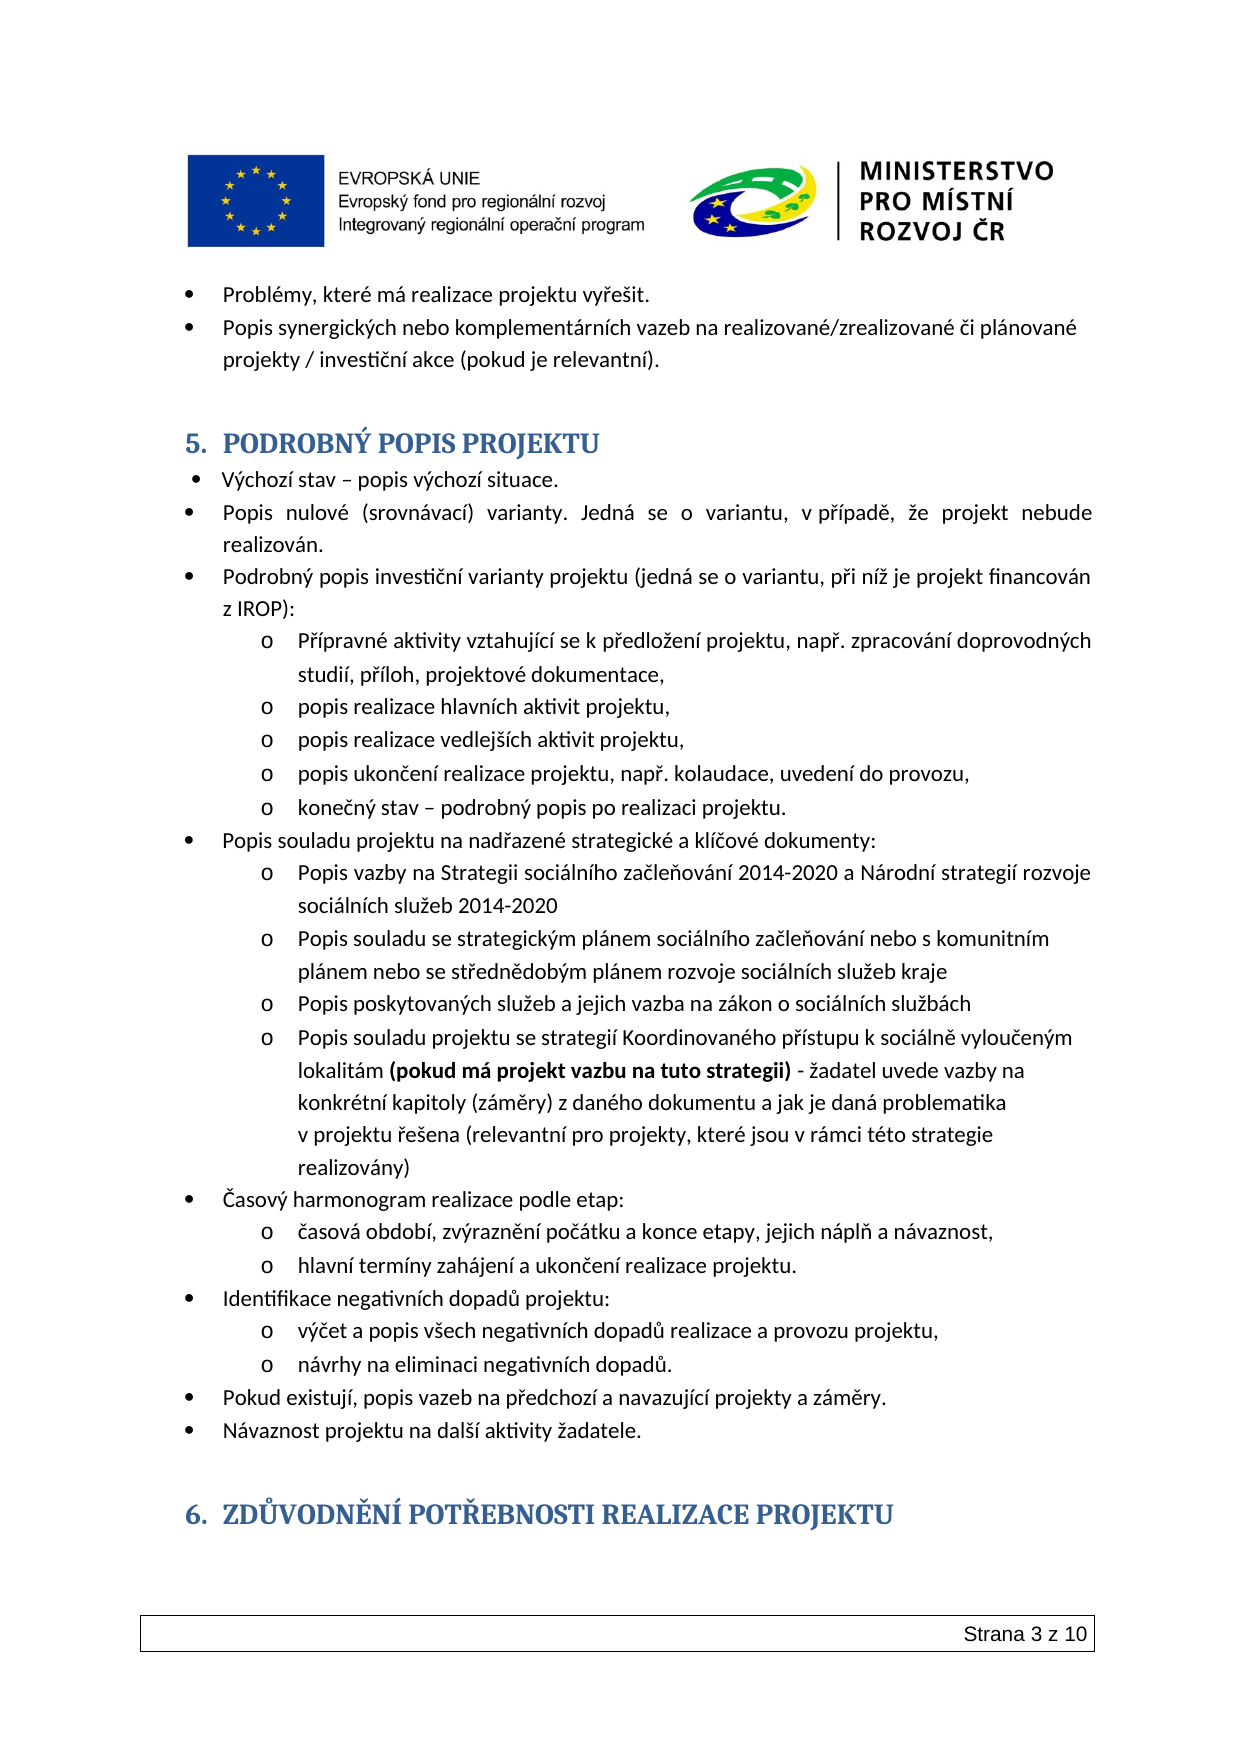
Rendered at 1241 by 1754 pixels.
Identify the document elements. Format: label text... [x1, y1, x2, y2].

list Podrobný popis investiční varianty projektu (jedná se o variantu, při níž je projekt financován z IROP): [185, 562, 1093, 622]
list Popis poskytovaných služeb a jejich vazba na zákon o sociálních službách [260, 989, 1093, 1018]
list Přípravné aktivity vztahující se k předložení projektu, např. zpracování doprovodných studií, příloh, projektové dokumentace, [260, 626, 1093, 688]
picture [157, 123, 1083, 277]
list popis realizace hlavních aktivit projektu, [260, 692, 1093, 721]
list Časový harmonogram realizace podle etap: [185, 1185, 1093, 1213]
list Popis vazby na Strategii sociálního začleňování 2014-2020 a Národní strategií rozvoje sociálních služeb 2014-2020 [260, 858, 1093, 920]
list výčet a popis všech negativních dopadů realizace a provozu projektu, [260, 1316, 1093, 1346]
list Identifikace negativních dopadů projektu: [185, 1284, 1093, 1312]
list Popis synergických nebo komplementárních vazeb na realizované/zrealizované či plánované projekty / investiční akce (pokud je relevantní). [185, 313, 1093, 373]
subtitle ZDŮVODNĚNÍ POTŘEBNOSTI REALIZACE PROJEKTU [185, 1498, 1093, 1531]
list Popis souladu projektu se strategií Koordinovaného přístupu k sociálně vyloučeným lokalitám (pokud má projekt vazbu na tuto strategii) - žadatel uvede vazby na konkrétní kapitoly (záměry) z daného dokumentu a jak je daná problematika v projektu řešena (relevantní pro projekty, které jsou v rámci této strategie realizovány) [260, 1023, 1093, 1181]
list Výchozí stav – popis výchozí situace. [185, 466, 1093, 493]
list popis ukončení realizace projektu, např. kolaudace, uvedení do provozu, [260, 759, 1093, 788]
list Pokud existují, popis vazeb na předchozí a navazující projekty a záměry. [185, 1383, 1093, 1412]
list Popis nulové (srovnávací) varianty. Jedná se o variantu, v případě, že projekt nebude realizován. [185, 498, 1093, 558]
list časová období, zvýraznění počátku a konce etapy, jejich náplň a návaznost, [260, 1217, 1093, 1246]
list Návaznost projektu na další aktivity žadatele. [185, 1416, 1093, 1444]
list hlavní termíny zahájení a ukončení realizace projektu. [260, 1251, 1093, 1280]
list návrhy na eliminaci negativních dopadů. [260, 1350, 1093, 1379]
list Popis souladu projektu na nadřazené strategické a klíčové dokumenty: [185, 826, 1093, 854]
list Popis souladu se strategickým plánem sociálního začleňování nebo s komunitním plánem nebo se střednědobým plánem rozvoje sociálních služeb kraje [260, 924, 1093, 985]
list popis realizace vedlejších aktivit projektu, [260, 726, 1093, 755]
list konečný stav – podrobný popis po realizaci projektu. [260, 793, 1093, 822]
subtitle Podrobný popis projektu [185, 427, 1093, 461]
